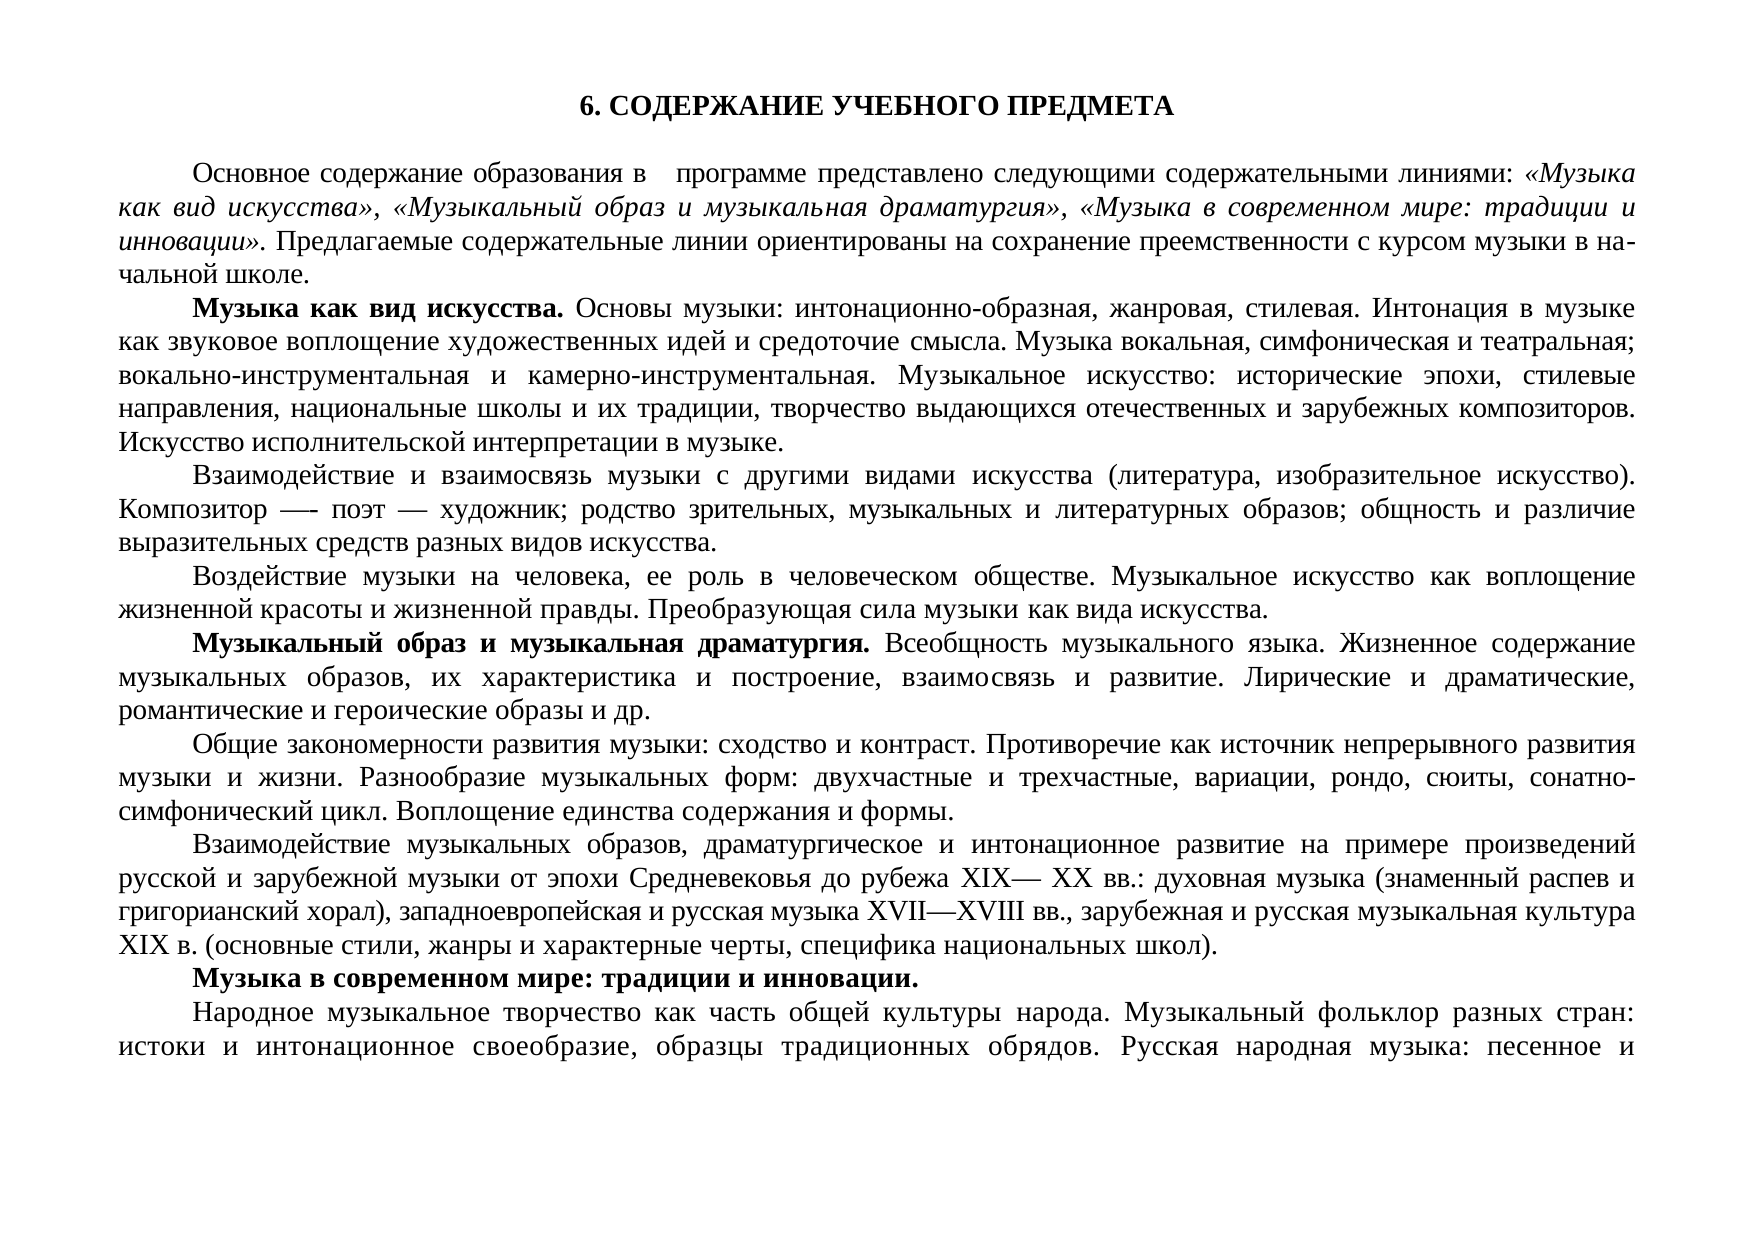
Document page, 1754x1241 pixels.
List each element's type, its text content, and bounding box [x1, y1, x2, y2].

text Основное содержание образования в программе представлено следующими содержательными линиями: «Музыка как вид искусства», «Музыкальный образ и музыкальная драматургия», «Музыка в современном мире: традиции и инновации». Предлагаемые содержательные линии ориентированы на сохранение преемственности с курсом музыки в начальной школе. [118, 156, 1636, 290]
text Общие закономерности развития музыки: сходство и контраст. Противоречие как источник непрерывного развития музыки и жизни. Разнообразие музыкальных форм: двухчастные и трехчастные, вариации, рондо, сюиты, сонатно-симфонический цикл. Воплощение единства содержания и формы. [118, 726, 1636, 826]
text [118, 994, 1636, 1061]
text Воздействие музыки на человека, ее роль в человеческом обществе. Музыкальное искусство как воплощение жизненной красоты и жизненной правды. Преобразующая сила музыки как вида искусства. [118, 558, 1636, 625]
text Музыка как вид искусства. Основы музыки: интонационно-образная, жанровая, стилевая. Интонация в музыке как звуковое воплощение художественных идей и средоточие смысла. Музыка вокальная, симфоническая и театральная; вокально-инструментальная и камерно-инструментальная. Музыкальное искусство: исторические эпохи, стилевые направления, национальные школы и их традиции, творчество выдающихся отечественных и зарубежных композиторов. Искусство исполнительской интерпретации в музыке. [118, 290, 1636, 457]
text Взаимодействие музыкальных образов, драматургическое и интонационное развитие на примере произведений русской и зарубежной музыки от эпохи Средневековья до рубежа XIX— XX вв.: духовная музыка (знаменный распев и григорианский хорал), западноевропейская и русская музыка XVII—XVIII вв., зарубежная и русская музыкальная культура XIX в. (основные стили, жанры и характерные черты, специфика национальных школ). [118, 826, 1636, 961]
text Взаимодействие и взаимосвязь музыки с другими видами искусства (литература, изобразительное искусство). Композитор —- поэт — художник; родство зрительных, музыкальных и литературных образов; общность и различие выразительных средств разных видов искусства. [118, 457, 1636, 558]
text 6. СОДЕРЖАНИЕ УЧЕБНОГО ПРЕДМЕТА [118, 88, 1636, 122]
text Музыка в современном мире: традиции и инновации. [118, 961, 1636, 994]
text Музыкальный образ и музыкальная драматургия. Всеобщность музыкального языка. Жизненное содержание музыкальных образов, их характеристика и построение, взаимосвязь и развитие. Лирические и драматические, романтические и героические образы и др. [118, 625, 1636, 726]
